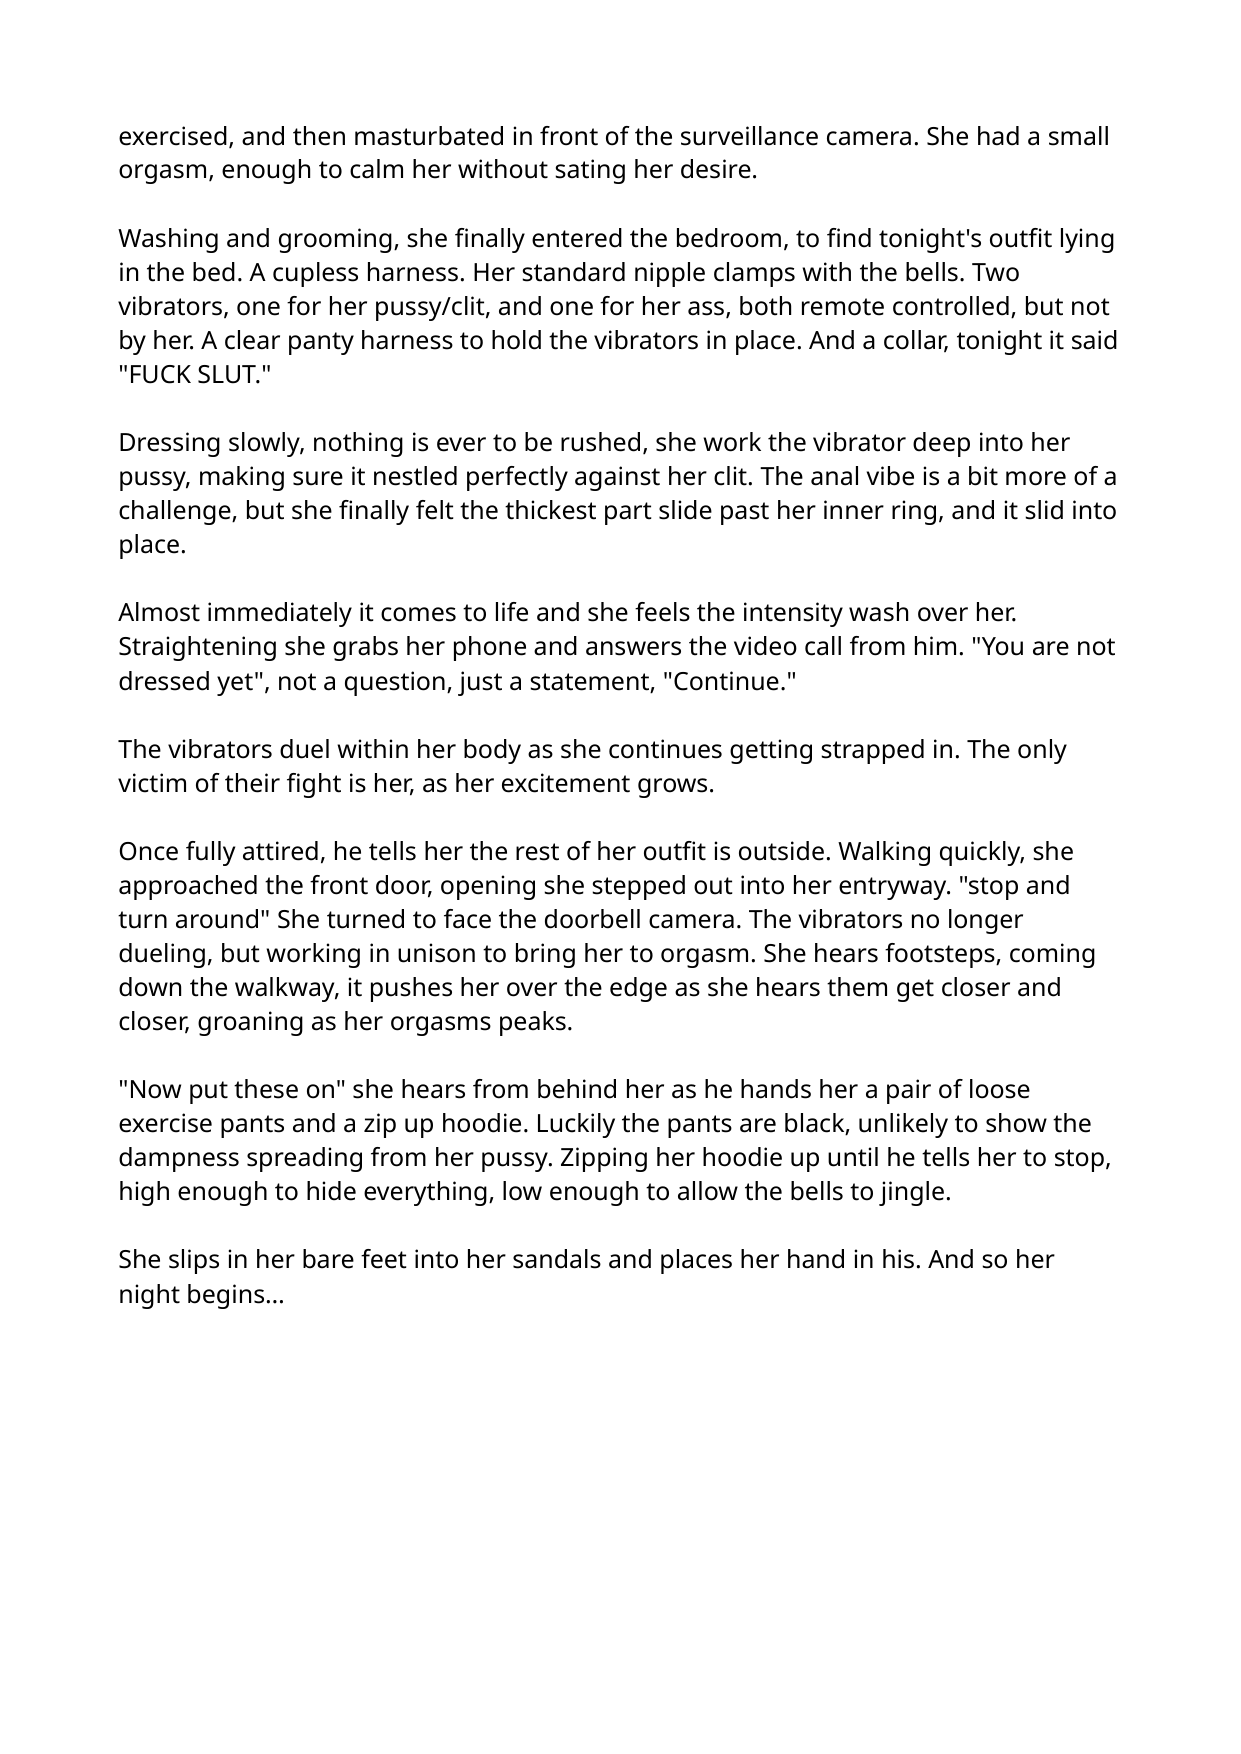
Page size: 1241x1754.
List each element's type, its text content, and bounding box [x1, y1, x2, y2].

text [118, 118, 1122, 186]
text The vibrators duel within her body as she continues getting strapped in. The only victim of their fight is her, as her excitement grows. [118, 731, 1122, 799]
text Once fully attired, he tells her the rest of her outfit is outside. Walking quickly, she approached the front door, opening she stepped out into her entryway. "stop and turn around" She turned to face the doorbell camera. The vibrators no longer dueling, but working in unison to bring her to orgasm. She hears footsteps, coming down the walkway, it pushes her over the edge as she hears them get closer and closer, groaning as her orgasms peaks. [118, 833, 1122, 1038]
text Washing and grooming, she finally entered the bedroom, to find tonight's outfit lying in the bed. A cupless harness. Her standard nipple clamps with the bells. Two vibrators, one for her pussy/clit, and one for her ass, both remote controlled, but not by her. A clear panty harness to hold the vibrators in place. And a collar, tonight it said "FUCK SLUT." [118, 220, 1122, 391]
text She slips in her bare feet into her sandals and places her hand in his. And so her night begins… [118, 1242, 1122, 1310]
text Almost immediately it comes to life and she feels the intensity wash over her. Straightening she grabs her phone and answers the video call from him. "You are not dressed yet", not a question, just a statement, "Continue." [118, 595, 1122, 697]
text Dressing slowly, nothing is ever to be rushed, she work the vibrator deep into her pussy, making sure it nestled perfectly against her clit. The anal vibe is a bit more of a challenge, but she finally felt the thickest part slide past her inner ring, and it slid into place. [118, 425, 1122, 561]
text "Now put these on" she hears from behind her as he hands her a pair of loose exercise pants and a zip up hoodie. Luckily the pants are black, unlikely to show the dampness spreading from her pussy. Zipping her hoodie up until he tells her to stop, high enough to hide everything, low enough to allow the bells to jingle. [118, 1072, 1122, 1208]
